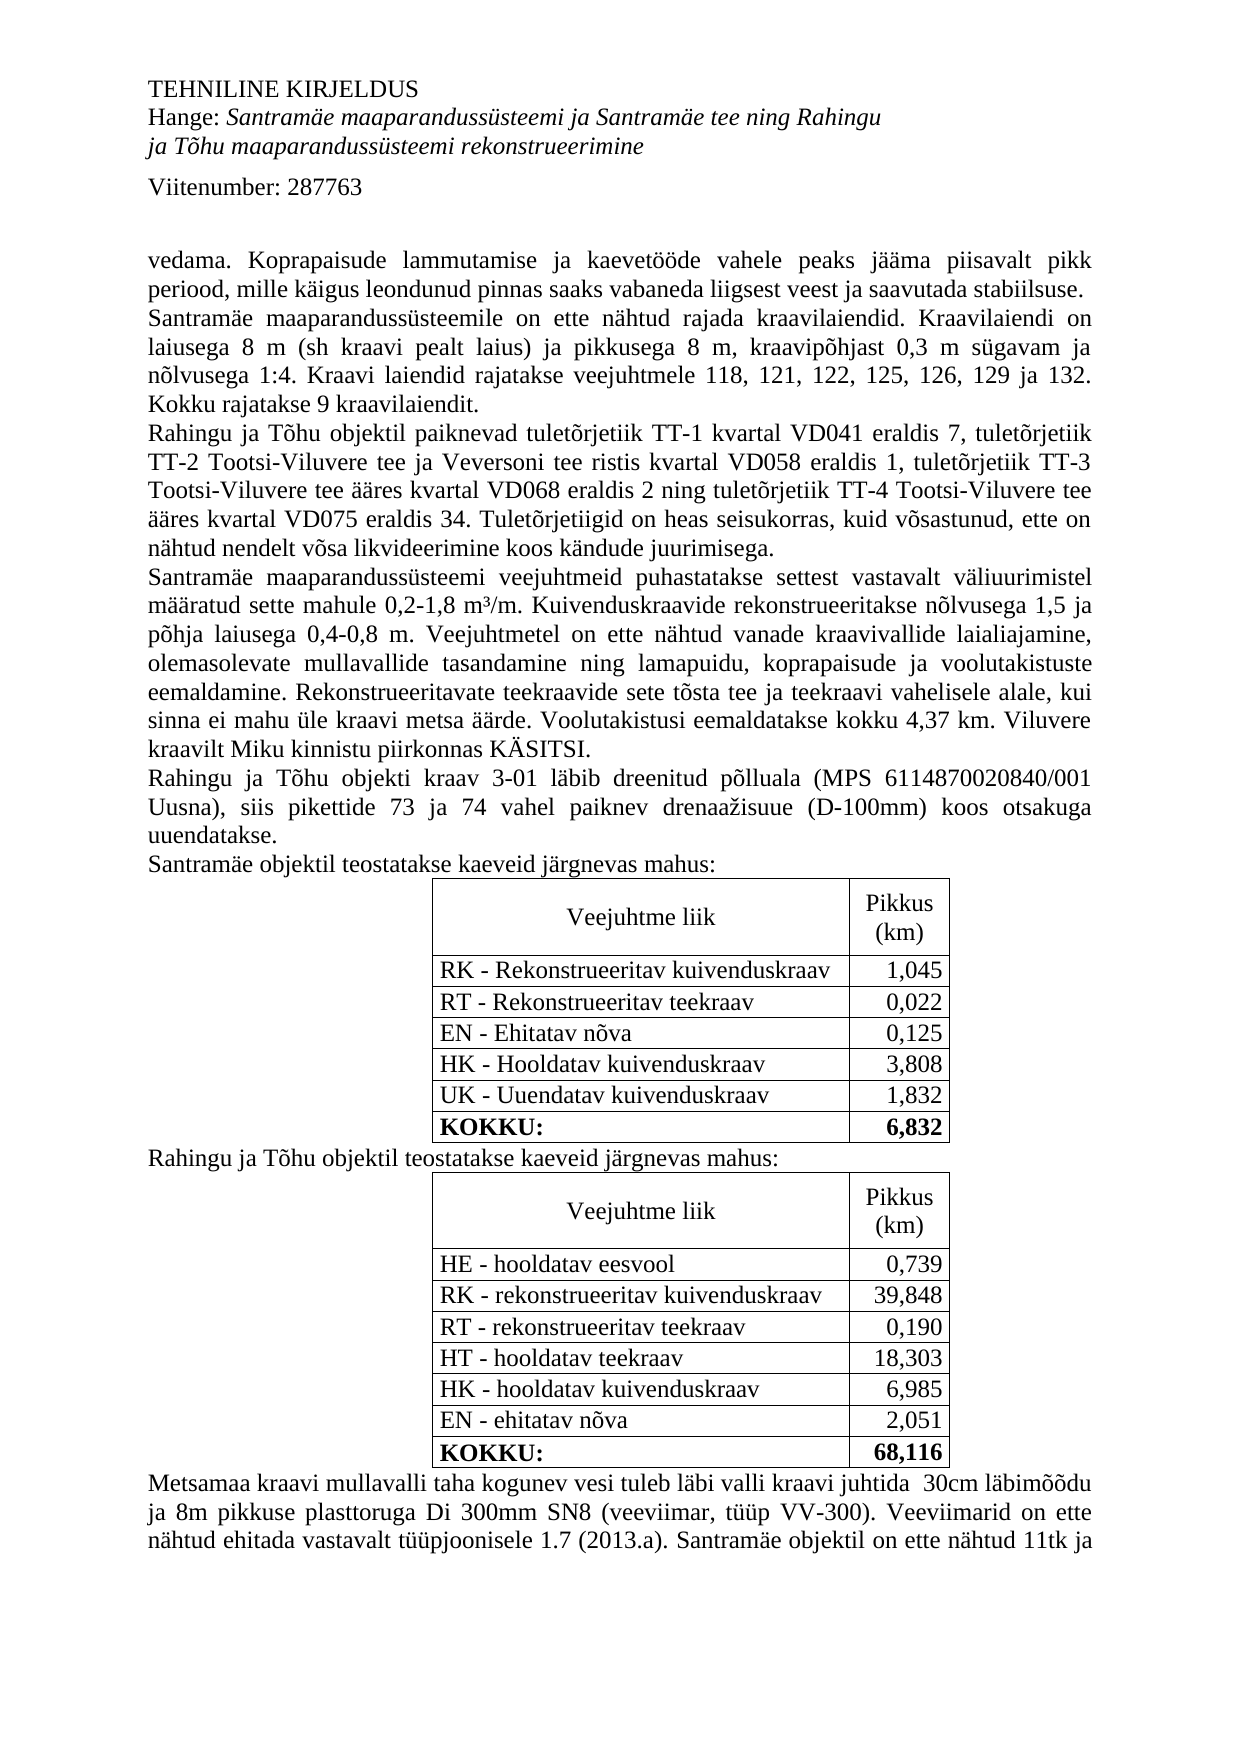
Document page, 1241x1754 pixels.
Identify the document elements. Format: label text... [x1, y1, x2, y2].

table_cell 0,190 [850, 1312, 949, 1342]
table_cell UK - Uuendatav kuivenduskraav [433, 1081, 849, 1111]
table_cell EN - Ehitatav nõva [433, 1018, 849, 1048]
table_cell 3,808 [850, 1049, 949, 1079]
table_header Veejuhtme liik [433, 1173, 849, 1248]
table_cell HK - Hooldatav kuivenduskraav [433, 1049, 849, 1079]
table_cell 0,739 [850, 1249, 949, 1279]
table_cell 39,848 [850, 1281, 949, 1311]
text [148, 245, 1093, 303]
table_cell 18,303 [850, 1343, 949, 1373]
text Rahingu ja Tõhu objekti kraav 3-01 läbib dreenitud põlluala (MPS 6114870020840/001 Uusna), siis pikettide 73 ja 74 vahel paiknev drenaažisuue (D-100mm) koos otsakuga uuendatakse. [148, 763, 1093, 849]
table_cell EN - ehitatav nõva [433, 1406, 849, 1436]
table_cell KOKKU: [433, 1437, 849, 1467]
table_cell 0,125 [850, 1018, 949, 1048]
table_cell RK - Rekonstrueeritav kuivenduskraav [433, 956, 849, 986]
text Rahingu ja Tõhu objektil teostatakse kaeveid järgnevas mahus: [148, 1143, 1093, 1172]
text Rahingu ja Tõhu objektil paiknevad tuletõrjetiik TT-1 kvartal VD041 eraldis 7, tuletõrjetiik TT-2 Tootsi-Viluvere tee ja Veversoni tee ristis kvartal VD058 eraldis 1, tuletõrjetiik TT-3 Tootsi-Viluvere tee ääres kvartal VD068 eraldis 2 ning tuletõrjetiik TT-4 Tootsi-Viluvere tee ääres kvartal VD075 eraldis 34. Tuletõrjetiigid on heas seisukorras, kuid võsastunud, ette on nähtud nendelt võsa likvideerimine koos kändude juurimisega. [148, 418, 1093, 562]
table_cell 0,022 [850, 987, 949, 1017]
table_cell 68,116 [850, 1437, 949, 1467]
table_header Pikkus (km) [850, 1173, 949, 1248]
text Santramäe objektil teostatakse kaeveid järgnevas mahus: [148, 849, 1093, 878]
table_cell RT - rekonstrueeritav teekraav [433, 1312, 849, 1342]
table_cell 1,045 [850, 956, 949, 986]
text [148, 1468, 1093, 1554]
table_cell RK - rekonstrueeritav kuivenduskraav [433, 1281, 849, 1311]
table_cell 6,832 [850, 1112, 949, 1142]
table_cell HE - hooldatav eesvool [433, 1249, 849, 1279]
table_cell HK - hooldatav kuivenduskraav [433, 1374, 849, 1404]
table_cell 2,051 [850, 1406, 949, 1436]
table_cell RT - Rekonstrueeritav teekraav [433, 987, 849, 1017]
table_cell HT - hooldatav teekraav [433, 1343, 849, 1373]
text Santramäe maaparandussüsteemi veejuhtmeid puhastatakse settest vastavalt väliuurimistel määratud sette mahule 0,2-1,8 m³/m. Kuivenduskraavide rekonstrueeritakse nõlvusega 1,5 ja põhja laiusega 0,4-0,8 m. Veejuhtmetel on ette nähtud vanade kraavivallide laialiajamine, olemasolevate mullavallide tasandamine ning lamapuidu, koprapaisude ja voolutakistuste eemaldamine. Rekonstrueeritavate teekraavide sete tõsta tee ja teekraavi vahelisele alale, kui sinna ei mahu üle kraavi metsa äärde. Voolutakistusi eemaldatakse kokku 4,37 km. Viluvere kraavilt Miku kinnistu piirkonnas KÄSITSI. [148, 562, 1093, 763]
table_cell KOKKU: [433, 1112, 849, 1142]
text Santramäe maaparandussüsteemile on ette nähtud rajada kraavilaiendid. Kraavilaiendi on laiusega 8 m (sh kraavi pealt laius) ja pikkusega 8 m, kraavipõhjast 0,3 m sügavam ja nõlvusega 1:4. Kraavi laiendid rajatakse veejuhtmele 118, 121, 122, 125, 126, 129 ja 132. Kokku rajatakse 9 kraavilaiendit. [148, 303, 1093, 418]
table_header Pikkus (km) [850, 879, 949, 954]
table_cell 1,832 [850, 1081, 949, 1111]
table_cell 6,985 [850, 1374, 949, 1404]
table_header Veejuhtme liik [433, 879, 849, 954]
